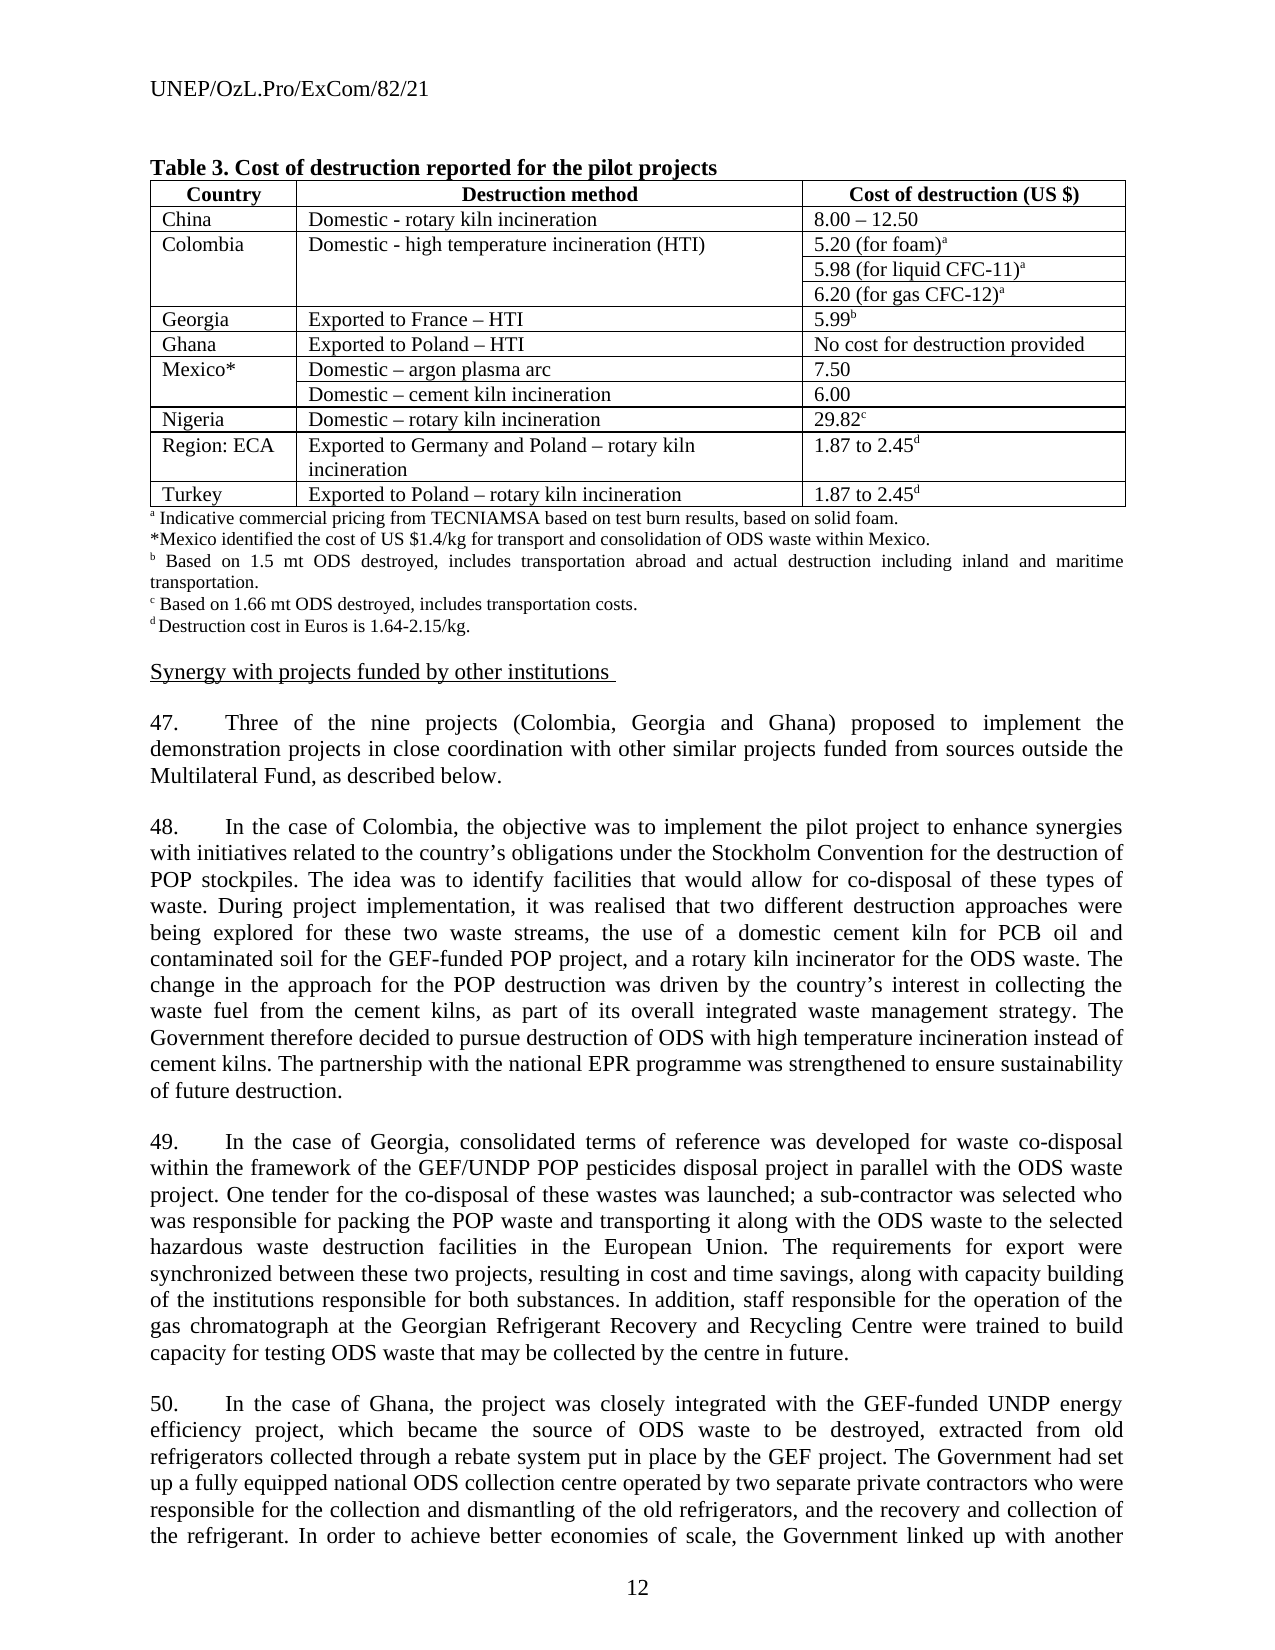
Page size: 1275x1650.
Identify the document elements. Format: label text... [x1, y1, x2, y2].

table_cell Domestic – rotary kiln incineration [297, 408, 802, 431]
table_cell 29.82c [803, 408, 1125, 431]
table_cell 5.98 (for liquid CFC-11)a [803, 257, 1125, 281]
table_cell 6.20 (for gas CFC-12)a [803, 282, 1125, 306]
table_cell Domestic - rotary kiln incineration [297, 207, 802, 231]
table_cell 5.20 (for foam)a [803, 232, 1125, 256]
table_cell Domestic - high temperature incineration (HTI) [297, 232, 802, 306]
table_header Destruction method [297, 181, 802, 206]
table_header Cost of destruction (US $) [803, 181, 1125, 206]
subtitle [150, 1390, 1125, 1548]
table_cell 7.50 [803, 357, 1125, 381]
text c Based on 1.66 mt ODS destroyed, includes transportation costs. [150, 593, 1125, 614]
table_cell Exported to France – HTI [297, 307, 802, 331]
text b Based on 1.5 mt ODS destroyed, includes transportation abroad and actual destruction including inland and maritime transportation. [150, 550, 1125, 593]
text Table 3. Cost of destruction reported for the pilot projects [150, 154, 1125, 180]
table_cell Nigeria [151, 408, 296, 431]
table_cell Ghana [151, 332, 296, 356]
table_cell 8.00 – 12.50 [803, 207, 1125, 231]
table_cell 1.87 to 2.45d [803, 433, 1125, 481]
table_cell Mexico* [151, 357, 296, 406]
text *Mexico identified the cost of US $1.4/kg for transport and consolidation of ODS waste within Mexico. [150, 528, 1125, 550]
table_header Country [151, 181, 296, 206]
table_cell Exported to Poland – HTI [297, 332, 802, 356]
text d Destruction cost in Euros is 1.64-2.15/kg. [150, 614, 1125, 636]
table_cell Colombia [151, 232, 296, 306]
table_cell Domestic – argon plasma arc [297, 357, 802, 381]
table_cell 6.00 [803, 382, 1125, 406]
table_cell China [151, 207, 296, 231]
table_cell 1.87 to 2.45d [803, 482, 1125, 506]
table_cell Turkey [151, 482, 296, 506]
table_cell No cost for destruction provided [803, 332, 1125, 356]
subtitle In the case of Georgia, consolidated terms of reference was developed for waste co-disposal within the framework of the GEF/UNDP POP pesticides disposal project in parallel with the ODS waste project. One tender for the co-disposal of these wastes was launched; a sub-contractor was selected who was responsible for packing the POP waste and transporting it along with the ODS waste to the selected hazardous waste destruction facilities in the European Union. The requirements for export were synchronized between these two projects, resulting in cost and time savings, along with capacity building of the institutions responsible for both substances. In addition, staff responsible for the operation of the gas chromatograph at the Georgian Refrigerant Recovery and Recycling Centre were trained to build capacity for testing ODS waste that may be collected by the centre in future. [150, 1128, 1125, 1365]
table_cell Region: ECA [151, 433, 296, 481]
table_cell Exported to Poland – rotary kiln incineration [297, 482, 802, 506]
table_cell 5.99b [803, 307, 1125, 331]
subtitle In the case of Colombia, the objective was to implement the pilot project to enhance synergies with initiatives related to the country’s obligations under the Stockholm Convention for the destruction of POP stockpiles. The idea was to identify facilities that would allow for co-disposal of these types of waste. During project implementation, it was realised that two different destruction approaches were being explored for these two waste streams, the use of a domestic cement kiln for PCB oil and contaminated soil for the GEF-funded POP project, and a rotary kiln incinerator for the ODS waste. The change in the approach for the POP destruction was driven by the country’s interest in collecting the waste fuel from the cement kilns, as part of its overall integrated waste management strategy. The Government therefore decided to pursue destruction of ODS with high temperature incineration instead of cement kilns. The partnership with the national EPR programme was strengthened to ensure sustainability of future destruction. [150, 813, 1125, 1103]
subtitle Three of the nine projects (Colombia, Georgia and Ghana) proposed to implement the demonstration projects in close coordination with other similar projects funded from sources outside the Multilateral Fund, as described below. [150, 709, 1125, 788]
text a Indicative commercial pricing from TECNIAMSA based on test burn results, based on solid foam. [150, 507, 1125, 528]
table_cell Domestic – cement kiln incineration [297, 382, 802, 406]
table_cell Georgia [151, 307, 296, 331]
table_cell Exported to Germany and Poland – rotary kiln incineration [297, 433, 802, 481]
subtitle Synergy with projects funded by other institutions [150, 658, 1125, 684]
